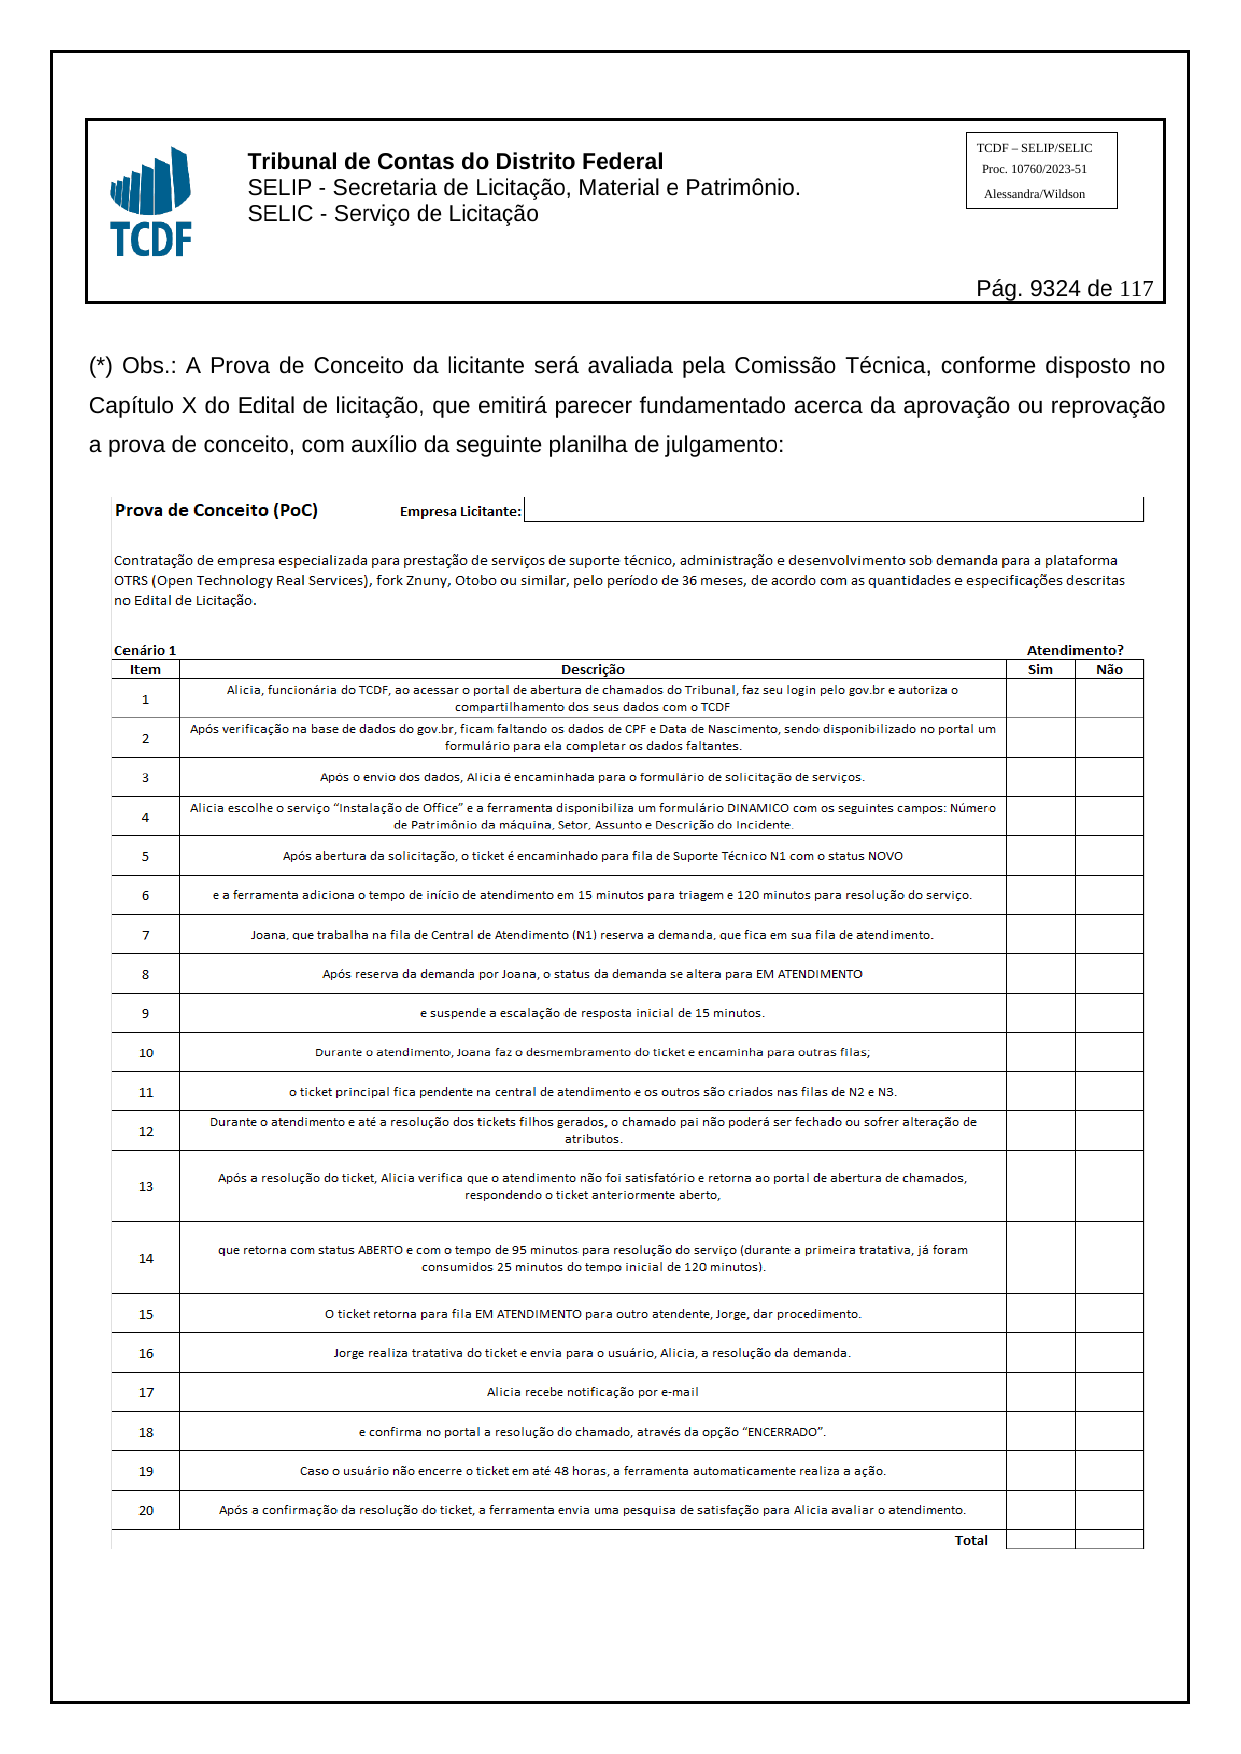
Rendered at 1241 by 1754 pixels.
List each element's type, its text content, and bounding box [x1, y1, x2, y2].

picture [111, 497, 1145, 1549]
text (*) Obs.: A Prova de Conceito da licitante será avaliada pela Comissão Técnica, conforme disposto no Capítulo X do Edital de licitação, que emitirá parecer fundamentado acerca da aprovação ou reprovação a prova de conceito, com auxílio da seguinte planilha de julgamento: [89, 352, 1167, 458]
picture [95, 143, 206, 259]
